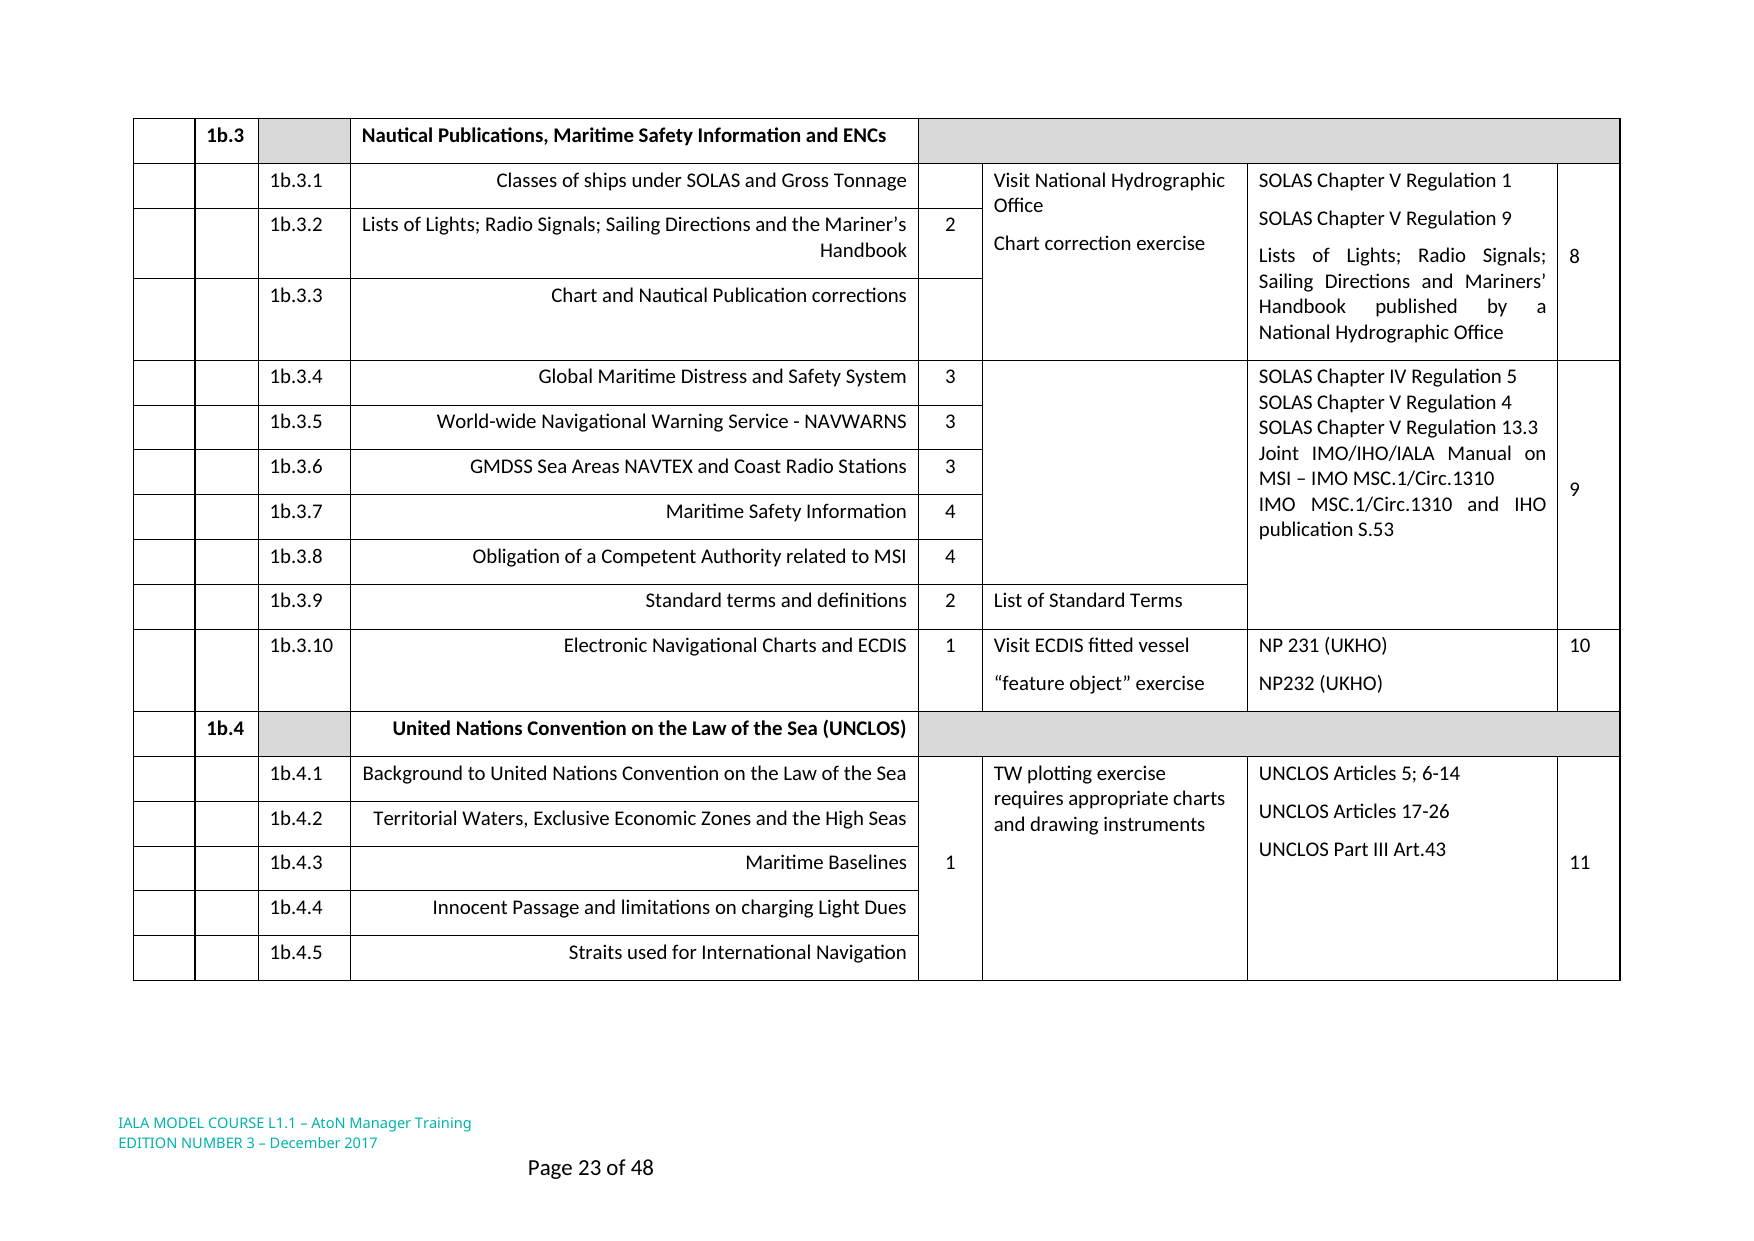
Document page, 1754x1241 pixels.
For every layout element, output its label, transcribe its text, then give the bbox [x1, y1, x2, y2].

table_cell 1b.3.5 [259, 406, 350, 449]
table_cell Classes of ships under SOLAS and Gross Tonnage [351, 164, 918, 208]
table_cell Straits used for International Navigation [351, 936, 918, 980]
table_cell 2 [919, 209, 982, 278]
table_cell 1b.3.10 [259, 630, 350, 711]
table_cell 1b.4.3 [259, 847, 350, 890]
table_cell 1b.3.7 [259, 495, 350, 539]
table_cell [196, 495, 258, 539]
table_cell World-wide Navigational Warning Service - NAVWARNS [351, 406, 918, 449]
table_header [259, 119, 350, 163]
table_header Nautical Publications, Maritime Safety Information and ENCs [351, 119, 918, 163]
table_cell [196, 164, 258, 208]
table_cell UNCLOS Articles 5; 6-14 UNCLOS Articles 17-26 UNCLOS Part III Art.43 [1248, 757, 1557, 980]
table_cell Lists of Lights; Radio Signals; Sailing Directions and the Mariner’s Handbook [351, 209, 918, 278]
table_cell Electronic Navigational Charts and ECDIS [351, 630, 918, 711]
table_cell 1b.3.2 [259, 209, 350, 278]
table_cell [196, 891, 258, 935]
table_cell 4 [919, 540, 982, 584]
table_cell Visit ECDIS fitted vessel “feature object” exercise [983, 630, 1247, 711]
table_cell [196, 361, 258, 404]
table_header 1b.3 [196, 119, 258, 163]
table_cell Global Maritime Distress and Safety System [351, 361, 918, 404]
table_cell [134, 406, 194, 449]
table_cell 1b.4.5 [259, 936, 350, 980]
table_cell Obligation of a Competent Authority related to MSI [351, 540, 918, 584]
table_cell Chart and Nautical Publication corrections [351, 279, 918, 360]
table_cell 4 [919, 495, 982, 539]
table_cell [134, 712, 194, 756]
table_cell [196, 802, 258, 846]
table_cell 1b.3.3 [259, 279, 350, 360]
table_cell [196, 406, 258, 449]
table_cell [134, 279, 194, 360]
table_cell 1b.3.4 [259, 361, 350, 404]
table_cell 2 [919, 585, 982, 628]
table_cell [134, 802, 194, 846]
table_cell SOLAS Chapter IV Regulation 5 SOLAS Chapter V Regulation 4 SOLAS Chapter V Regulation 13.3 Joint IMO/IHO/IALA Manual on MSI – IMO MSC.1/Circ.1310 IMO MSC.1/Circ.1310 and IHO publication S.53 [1248, 361, 1557, 628]
table_cell 8 [1558, 164, 1619, 360]
table_cell 9 [1558, 361, 1619, 628]
table_cell [196, 585, 258, 628]
table_cell 1b.3.9 [259, 585, 350, 628]
table_cell [134, 757, 194, 801]
table_cell TW plotting exercise requires appropriate charts and drawing instruments [983, 757, 1247, 980]
table_cell Visit National Hydrographic Office Chart correction exercise [983, 164, 1247, 360]
table_cell [196, 630, 258, 711]
table_cell United Nations Convention on the Law of the Sea (UNCLOS) [351, 712, 918, 756]
table_cell [134, 847, 194, 890]
table_cell [259, 712, 350, 756]
table_cell 1b.3.8 [259, 540, 350, 584]
table_cell [134, 540, 194, 584]
table_cell 10 [1558, 630, 1619, 711]
table_cell Innocent Passage and limitations on charging Light Dues [351, 891, 918, 935]
table_cell Territorial Waters, Exclusive Economic Zones and the High Seas [351, 802, 918, 846]
table_cell [134, 361, 194, 404]
table_cell [196, 279, 258, 360]
table_cell 3 [919, 406, 982, 449]
table_cell 1 [919, 630, 982, 711]
table_cell [134, 164, 194, 208]
table_cell [196, 757, 258, 801]
table_cell [134, 585, 194, 628]
table_cell List of Standard Terms [983, 585, 1247, 628]
table_cell Maritime Baselines [351, 847, 918, 890]
table_cell Background to United Nations Convention on the Law of the Sea [351, 757, 918, 801]
table_cell NP 231 (UKHO) NP232 (UKHO) [1248, 630, 1557, 711]
table_cell [134, 209, 194, 278]
table_cell 11 [1558, 757, 1619, 980]
table_cell Maritime Safety Information [351, 495, 918, 539]
table_cell [983, 361, 1247, 584]
table_cell 1b.4.2 [259, 802, 350, 846]
table_cell [134, 936, 194, 980]
table_cell SOLAS Chapter V Regulation 1 SOLAS Chapter V Regulation 9 Lists of Lights; Radio Signals; Sailing Directions and Mariners’ Handbook published by a National Hydrographic Office [1248, 164, 1557, 360]
table_cell 1b.4.4 [259, 891, 350, 935]
table_cell Standard terms and definitions [351, 585, 918, 628]
table_cell [196, 540, 258, 584]
table_cell 1b.3.6 [259, 450, 350, 494]
table_cell [134, 495, 194, 539]
table_cell GMDSS Sea Areas NAVTEX and Coast Radio Stations [351, 450, 918, 494]
table_cell 3 [919, 450, 982, 494]
table_cell 1b.4.1 [259, 757, 350, 801]
table_cell [919, 164, 982, 208]
table_cell [919, 712, 1619, 756]
table_cell 1b.3.1 [259, 164, 350, 208]
table_cell [134, 891, 194, 935]
table_cell [196, 847, 258, 890]
table_cell [196, 450, 258, 494]
table_header [134, 119, 194, 163]
table_cell 1 [919, 757, 982, 980]
table_cell [919, 279, 982, 360]
table_cell [134, 630, 194, 711]
table_cell [134, 450, 194, 494]
table_cell 1b.4 [196, 712, 258, 756]
table_cell [196, 936, 258, 980]
table_cell [196, 209, 258, 278]
table_header [919, 119, 1619, 163]
table_cell 3 [919, 361, 982, 404]
